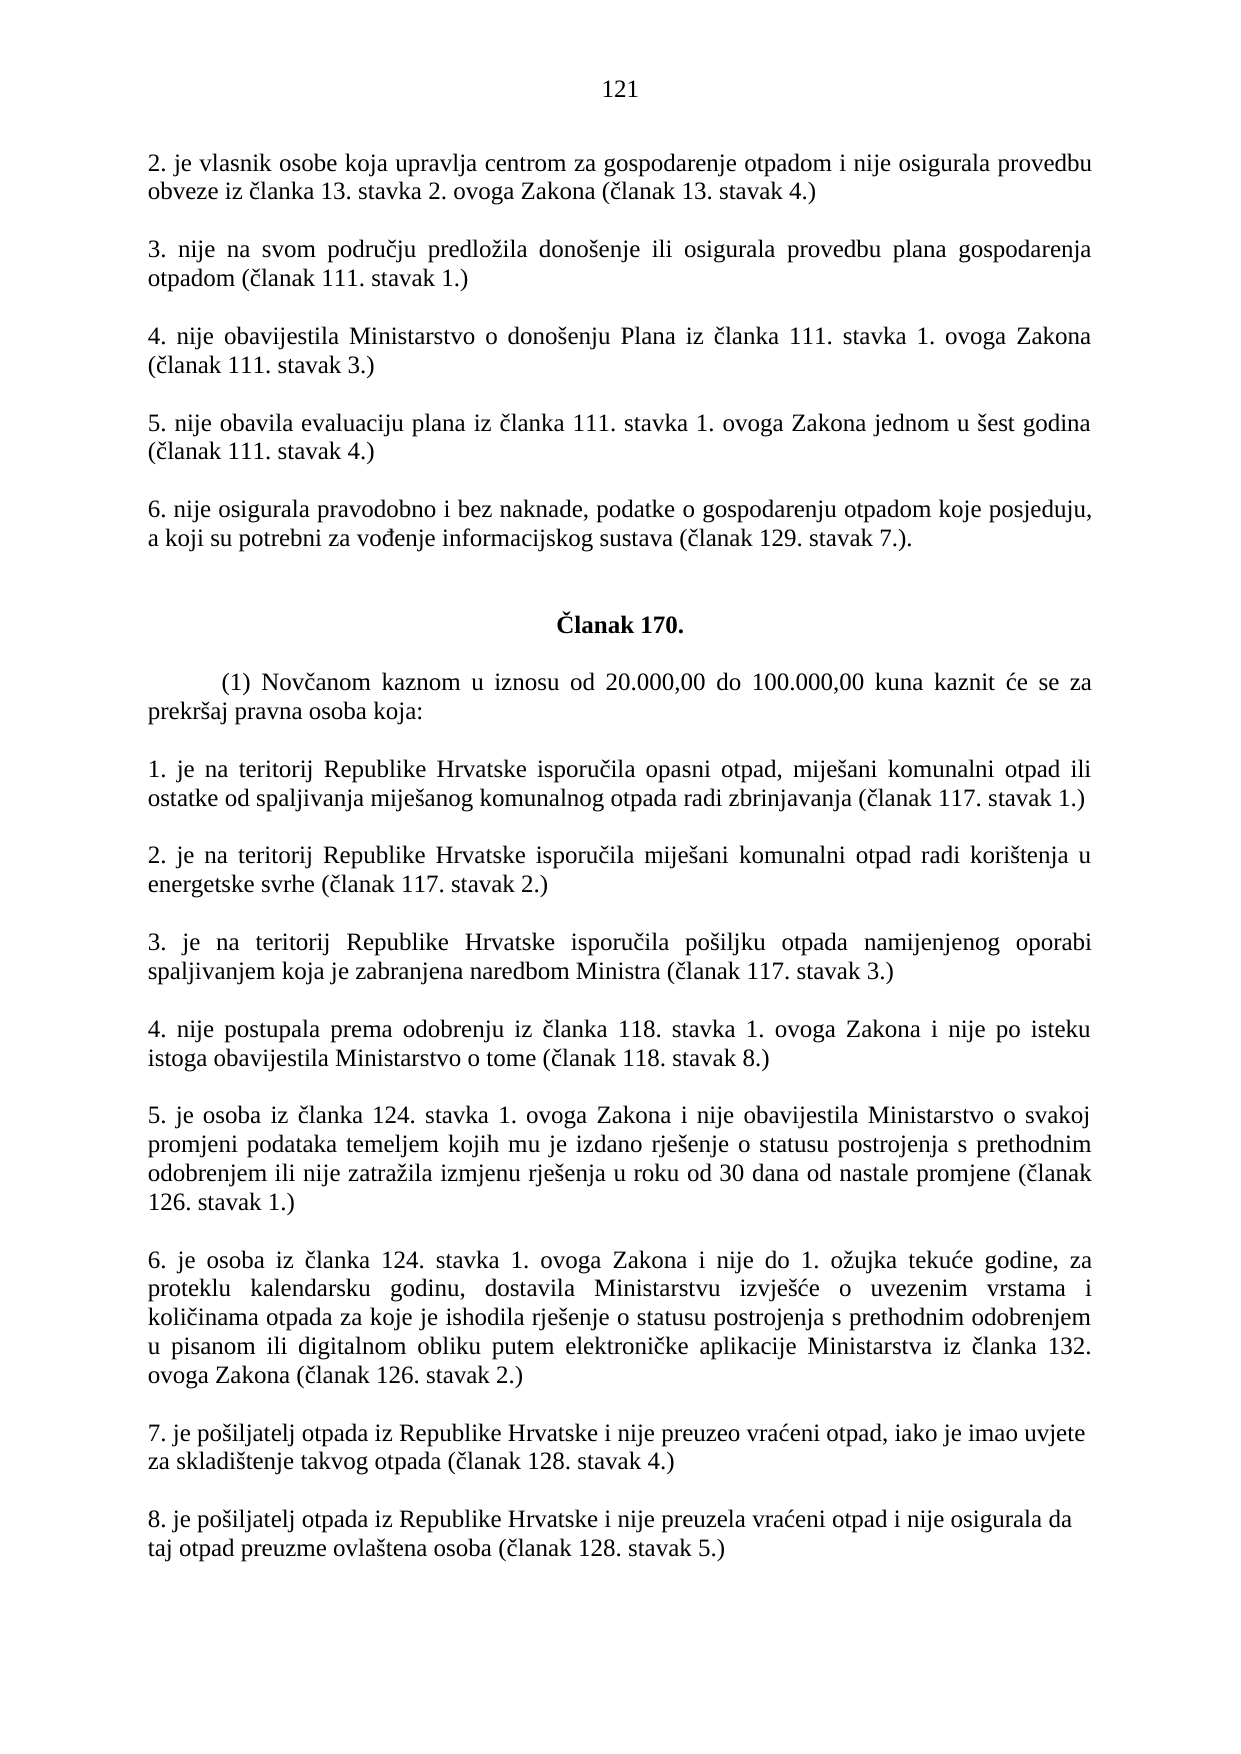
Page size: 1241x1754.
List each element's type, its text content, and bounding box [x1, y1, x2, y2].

text 5. je osoba iz članka 124. stavka 1. ovoga Zakona i nije obavijestila Ministarstvo o svakoj promjeni podataka temeljem kojih mu je izdano rješenje o statusu postrojenja s prethodnim odobrenjem ili nije zatražila izmjenu rješenja u roku od 30 dana od nastale promjene (članak 126. stavak 1.) [148, 1101, 1093, 1216]
text 3. nije na svom području predložila donošenje ili osigurala provedbu plana gospodarenja otpadom (članak 111. stavak 1.) [148, 234, 1093, 292]
list 6. nije osigurala pravodobno i bez naknade, podatke o gospodarenju otpadom koje posjeduju, a koji su potrebni za vođenje informacijskog sustava (članak 129. stavak 7.). [148, 494, 1093, 552]
text Članak 170. [148, 610, 1093, 638]
text 8. je pošiljatelj otpada iz Republike Hrvatske i nije preuzela vraćeni otpad i nije osigurala da taj otpad preuzme ovlaštena osoba (članak 128. stavak 5.) [148, 1504, 1093, 1562]
text 5. nije obavila evaluaciju plana iz članka 111. stavka 1. ovoga Zakona jednom u šest godina (članak 111. stavak 4.) [148, 408, 1093, 465]
text 3. je na teritorij Republike Hrvatske isporučila pošiljku otpada namijenjenog oporabi spaljivanjem koja je zabranjena naredbom Ministra (članak 117. stavak 3.) [148, 927, 1093, 985]
text (1) Novčanom kaznom u iznosu od 20.000,00 do 100.000,00 kuna kaznit će se za prekršaj pravna osoba koja: [148, 667, 1093, 725]
text 2. je na teritorij Republike Hrvatske isporučila miješani komunalni otpad radi korištenja u energetske svrhe (članak 117. stavak 2.) [148, 841, 1093, 898]
text 1. je na teritorij Republike Hrvatske isporučila opasni otpad, miješani komunalni otpad ili ostatke od spaljivanja miješanog komunalnog otpada radi zbrinjavanja (članak 117. stavak 1.) [148, 754, 1093, 811]
text 7. je pošiljatelj otpada iz Republike Hrvatske i nije preuzeo vraćeni otpad, iako je imao uvjete za skladištenje takvog otpada (članak 128. stavak 4.) [148, 1418, 1093, 1475]
text 4. nije obavijestila Ministarstvo o donošenju Plana iz članka 111. stavka 1. ovoga Zakona (članak 111. stavak 3.) [148, 321, 1093, 378]
text 6. je osoba iz članka 124. stavka 1. ovoga Zakona i nije do 1. ožujka tekuće godine, za proteklu kalendarsku godinu, dostavila Ministarstvu izvješće o uvezenim vrstama i količinama otpada za koje je ishodila rješenje o statusu postrojenja s prethodnim odobrenjem u pisanom ili digitalnom obliku putem elektroničke aplikacije Ministarstva iz članka 132. ovoga Zakona (članak 126. stavak 2.) [148, 1245, 1093, 1388]
text 4. nije postupala prema odobrenju iz članka 118. stavka 1. ovoga Zakona i nije po isteku istoga obavijestila Ministarstvo o tome (članak 118. stavak 8.) [148, 1014, 1093, 1071]
text 2. je vlasnik osobe koja upravlja centrom za gospodarenje otpadom i nije osigurala provedbu obveze iz članka 13. stavka 2. ovoga Zakona (članak 13. stavak 4.) [148, 148, 1093, 205]
